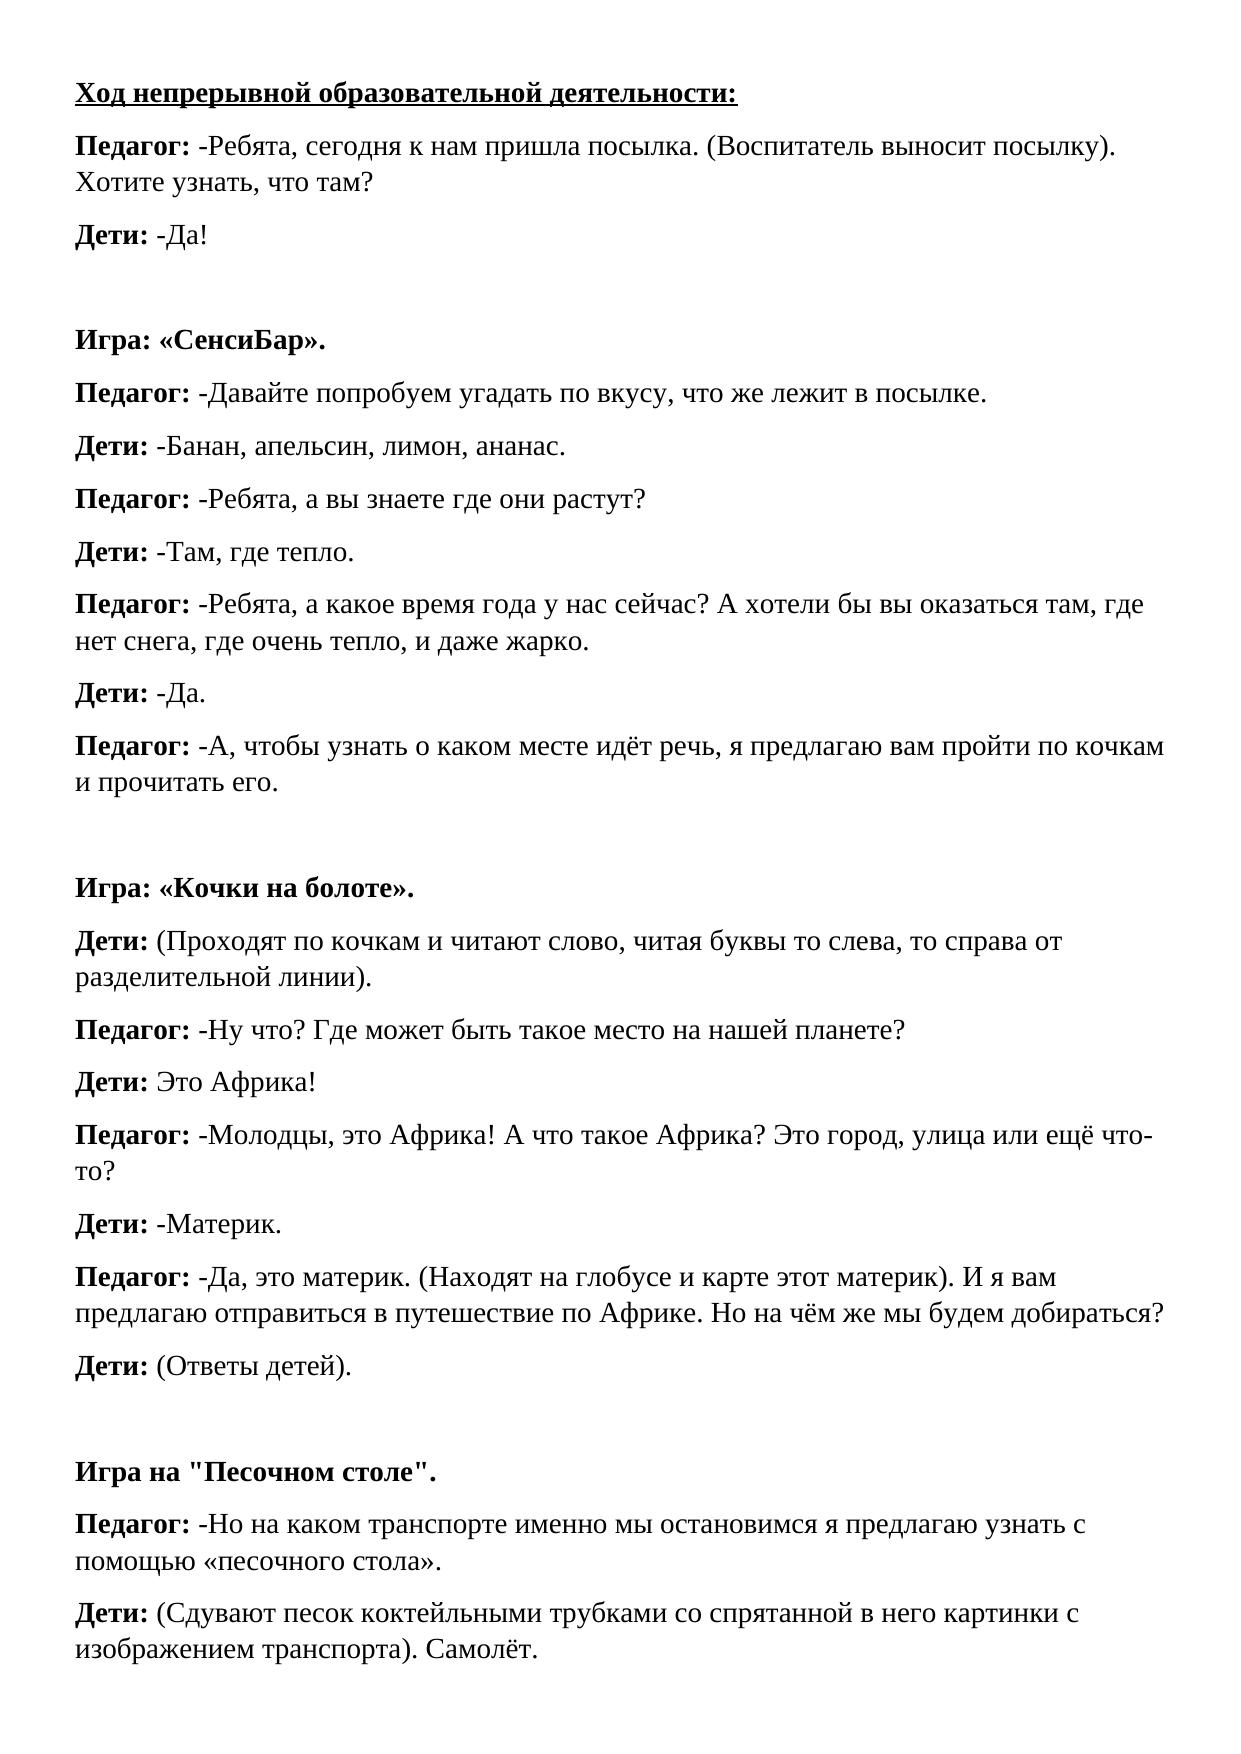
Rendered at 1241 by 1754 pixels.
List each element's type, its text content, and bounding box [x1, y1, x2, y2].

text Игра: «Кочки на болоте». [75, 870, 1165, 903]
text Педагог: -Молодцы, это Африка! А что такое Африка? Это город, улица или ещё что-то? [75, 1117, 1165, 1187]
text Дети: Это Африка! [75, 1064, 1165, 1098]
text Дети: -Да. [75, 675, 1165, 709]
text Дети: (Ответы детей). [75, 1348, 1165, 1382]
text Педагог: -Ну что? Где может быть такое место на нашей планете? [75, 1012, 1165, 1045]
text Педагог: -Ребята, сегодня к нам пришла посылка. (Воспитатель выносит посылку). Хотите узнать, что там? [75, 128, 1165, 197]
text Дети: -Там, где тепло. [75, 534, 1165, 567]
text Дети: -Банан, апельсин, лимон, ананас. [75, 428, 1165, 462]
text Дети: (Проходят по кочкам и читают слово, читая буквы то слева, то справа от разделительной линии). [75, 923, 1165, 992]
text Дети: (Сдувают песок коктейльными трубками со спрятанной в него картинки с изображением транспорта). Самолёт. [75, 1596, 1165, 1665]
text Дети: -Материк. [75, 1206, 1165, 1240]
text Игра: «СенсиБар». [75, 322, 1165, 356]
text Педагог: -Да, это материк. (Находят на глобусе и карте этот материк). И я вам предлагаю отправиться в путешествие по Африке. Но на чём же мы будем добираться? [75, 1259, 1165, 1329]
text Педагог: -А, чтобы узнать о каком месте идёт речь, я предлагаю вам пройти по кочкам и прочитать его. [75, 728, 1165, 798]
text Дети: -Да! [75, 217, 1165, 250]
text Педагог: -Ребята, а какое время года у нас сейчас? А хотели бы вы оказаться там, где нет снега, где очень тепло, и даже жарко. [75, 586, 1165, 656]
text Игра на "Песочном столе". [75, 1454, 1165, 1487]
text Ход непрерывной образовательной деятельности: [75, 75, 1165, 108]
text Педагог: -Ребята, а вы знаете где они растут? [75, 481, 1165, 514]
text Педагог: -Но на каком транспорте именно мы остановимся я предлагаю узнать с помощью «песочного стола». [75, 1507, 1165, 1576]
text Педагог: -Давайте попробуем угадать по вкусу, что же лежит в посылке. [75, 375, 1165, 409]
